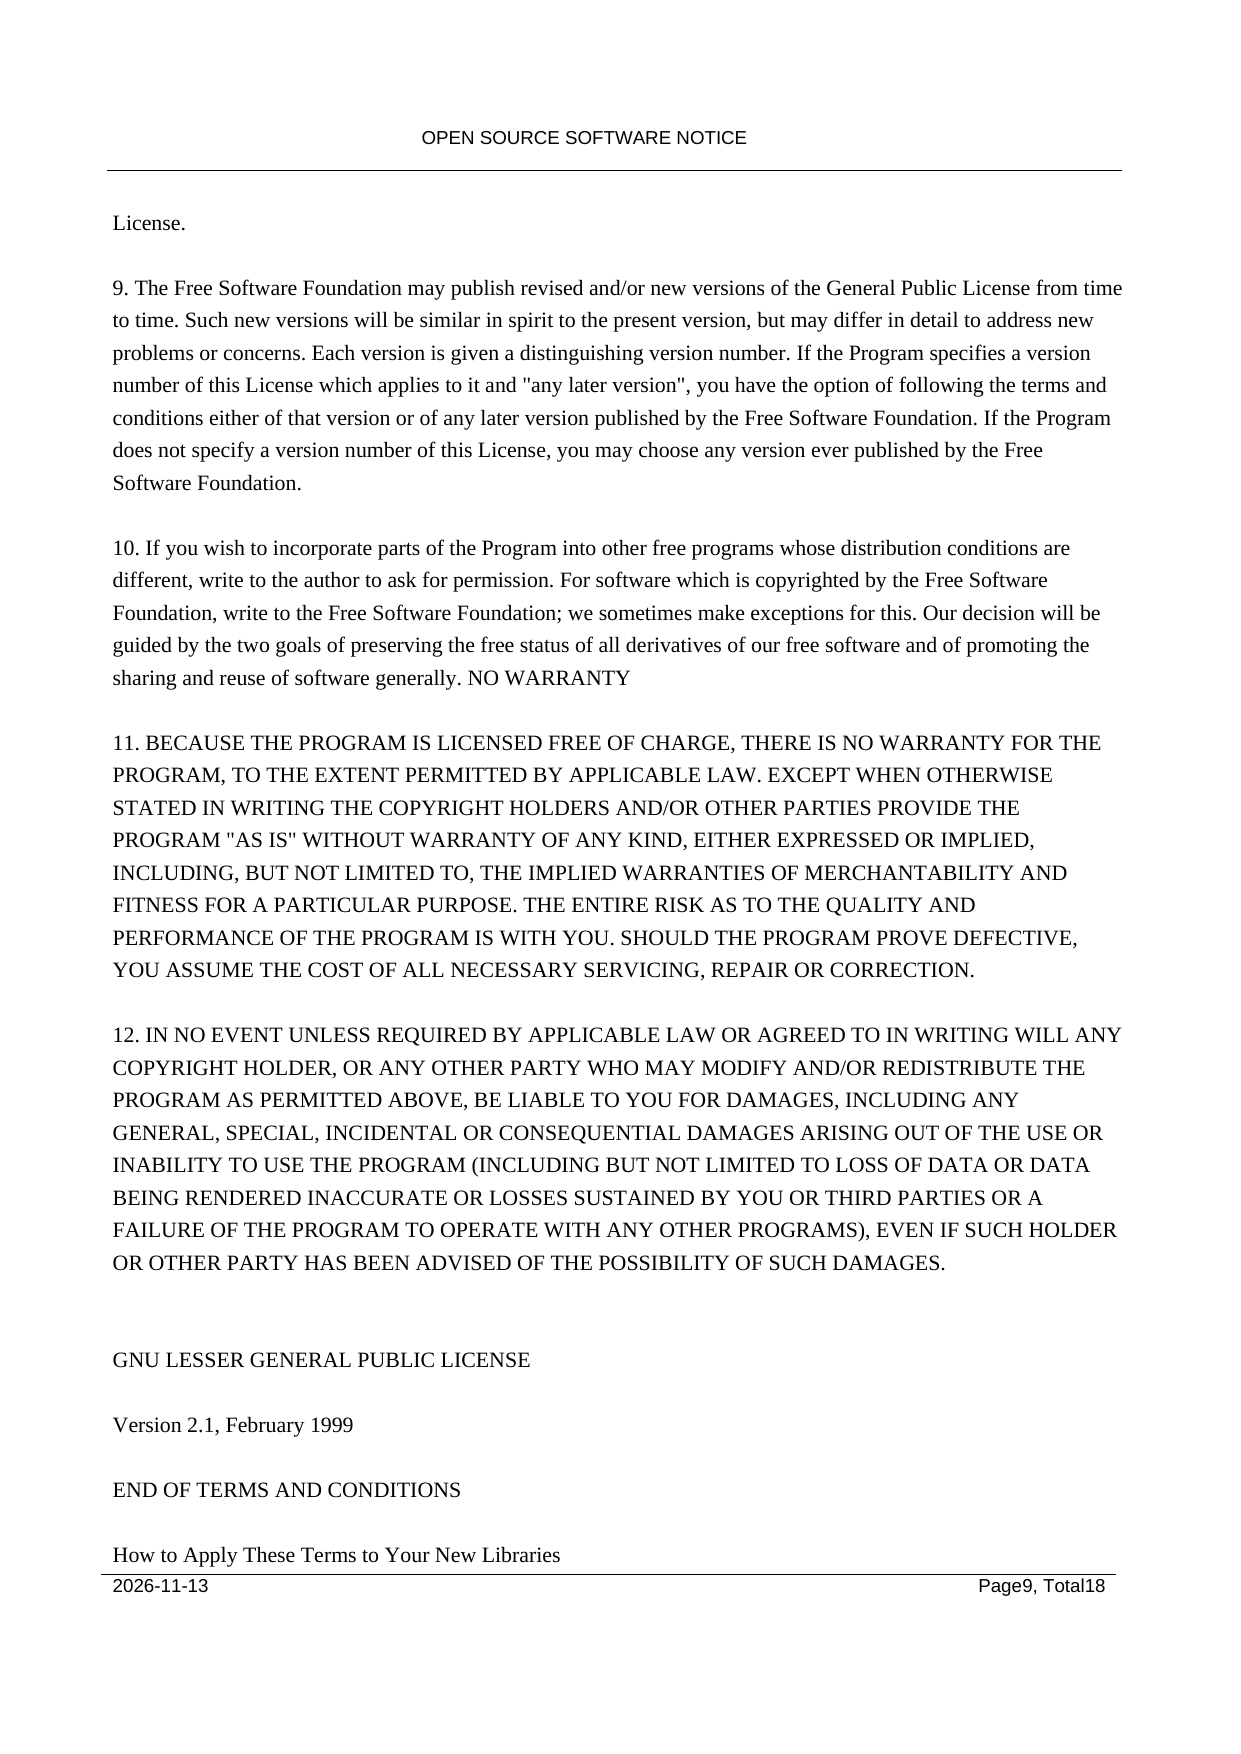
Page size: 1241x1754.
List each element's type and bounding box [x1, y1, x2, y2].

text [112, 206, 1128, 1571]
